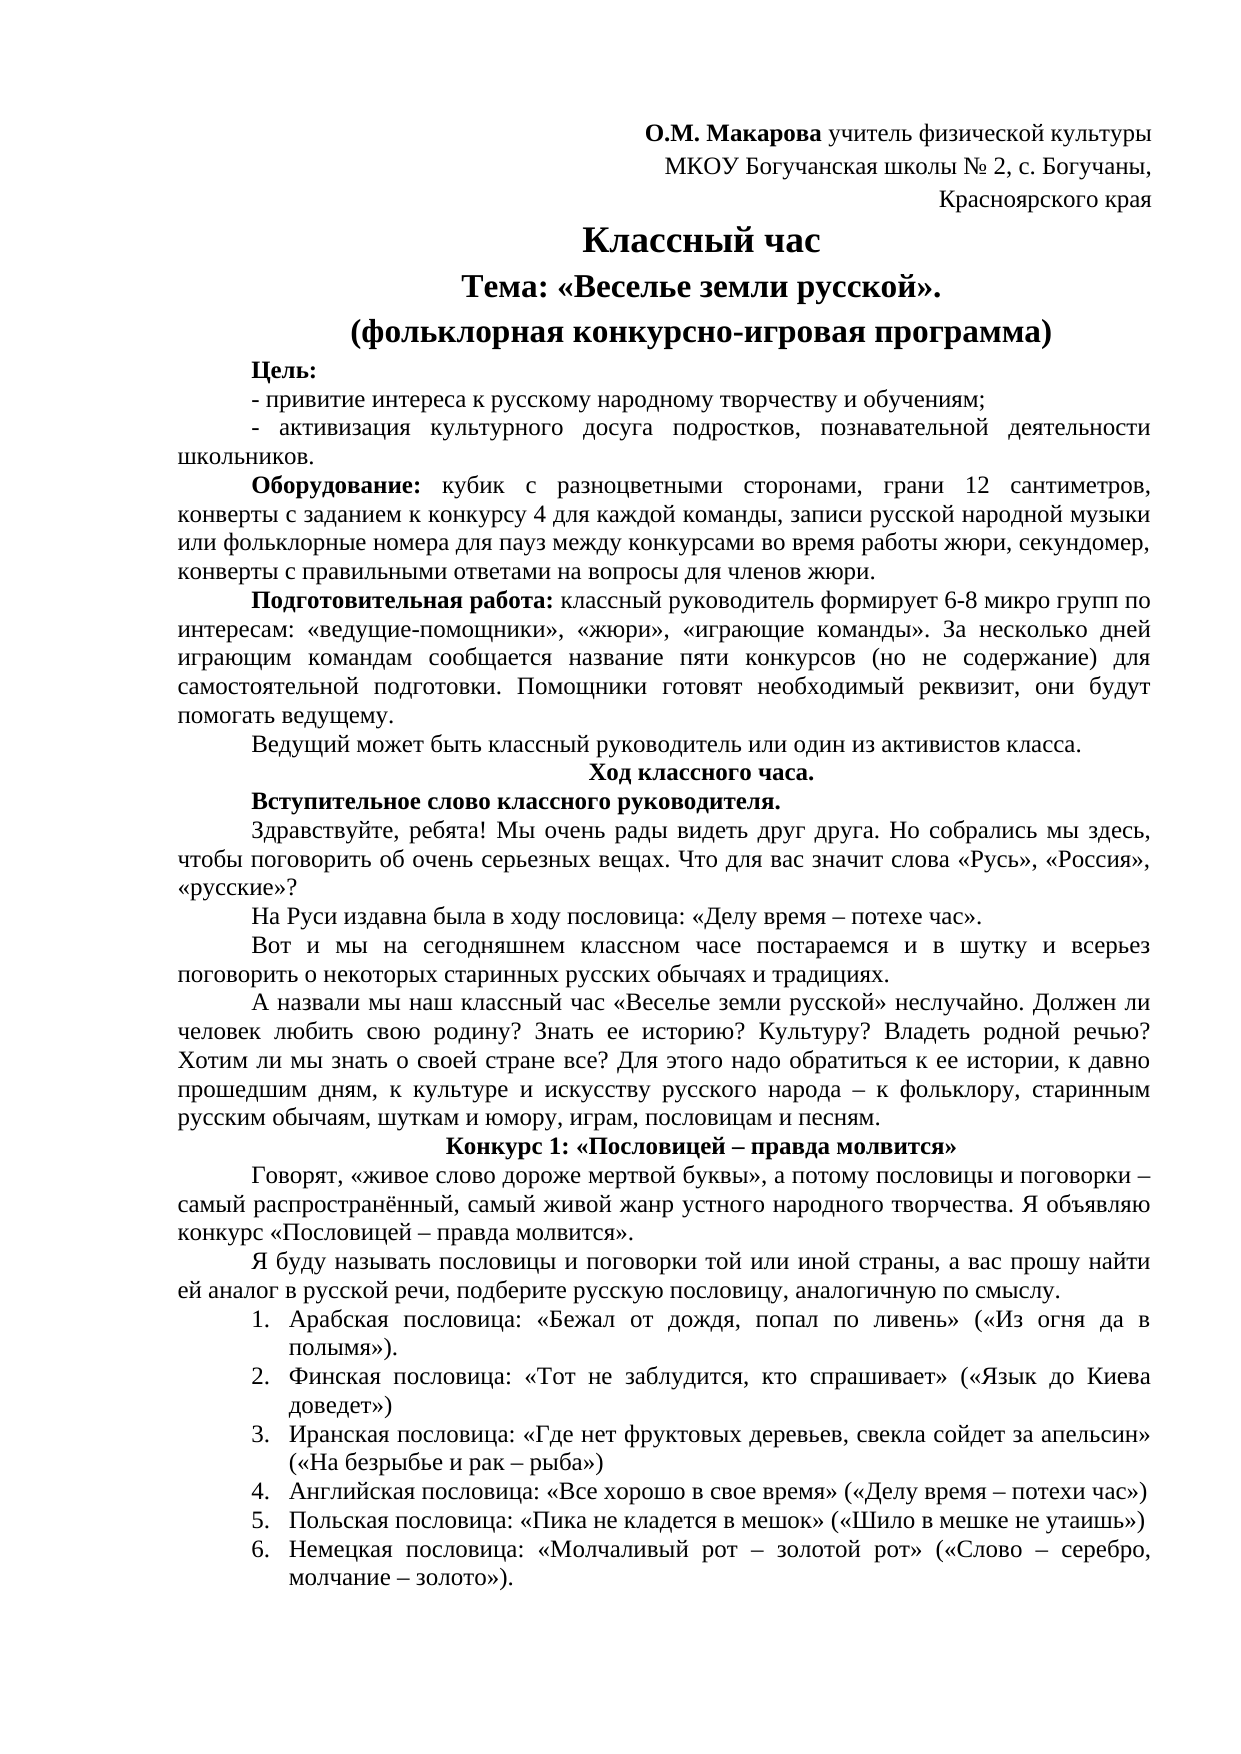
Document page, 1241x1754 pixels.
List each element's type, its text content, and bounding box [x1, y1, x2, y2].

list Немецкая пословица: «Молчаливый рот – золотой рот» («Слово – серебро, молчание – золото»). [251, 1534, 1152, 1591]
text Ведущий может быть классный руководитель или один из активистов класса. [177, 729, 1152, 757]
list Английская пословица: «Все хорошо в свое время» («Делу время – потехи час») [251, 1476, 1152, 1505]
text (фольклорная конкурсно-игровая программа) [177, 311, 1152, 349]
text Подготовительная работа: классный руководитель формирует 6-8 микро групп по интересам: «ведущие-помощники», «жюри», «играющие команды». За несколько дней играющим командам сообщается название пяти конкурсов (но не содержание) для самостоятельной подготовки. Помощники готовят необходимый реквизит, они будут помогать ведущему. [177, 585, 1152, 729]
text Я буду называть пословицы и поговорки той или иной страны, а вас прошу найти ей аналог в русской речи, подберите русскую пословицу, аналогичную по смыслу. [177, 1246, 1152, 1304]
list Арабская пословица: «Бежал от дождя, попал по ливень» («Из огня да в полымя»). [251, 1304, 1152, 1361]
text - активизация культурного досуга подростков, познавательной деятельности школьников. [177, 412, 1152, 470]
text МКОУ Богучанская школы № 2, с. Богучаны, [177, 151, 1152, 180]
text - привитие интереса к русскому народному творчеству и обучениям; [177, 384, 1152, 412]
text Тема: «Веселье земли русской». [177, 267, 1152, 305]
list Иранская пословица: «Где нет фруктовых деревьев, свекла сойдет за апельсин» («На безрыбье и рак – рыба») [251, 1419, 1152, 1476]
text На Руси издавна была в ходу пословица: «Делу время – потехе час». [177, 901, 1152, 930]
text Здравствуйте, ребята! Мы очень рады видеть друг друга. Но собрались мы здесь, чтобы поговорить об очень серьезных вещах. Что для вас значит слова «Русь», «Россия», «русские»? [177, 815, 1152, 901]
text Вот и мы на сегодняшнем классном часе постараемся и в шутку и всерьез поговорить о некоторых старинных русских обычаях и традициях. [177, 930, 1152, 987]
text Цель: [177, 355, 1152, 384]
text Оборудование: кубик с разноцветными сторонами, грани 12 сантиметров, конверты с заданием к конкурсу 4 для каждой команды, записи русской народной музыки или фольклорные номера для пауз между конкурсами во время работы жюри, секундомер, конверты с правильными ответами на вопросы для членов жюри. [177, 470, 1152, 585]
text Вступительное слово классного руководителя. [177, 786, 1152, 815]
text А назвали мы наш классный час «Веселье земли русской» неслучайно. Должен ли человек любить свою родину? Знать ее историю? Культуру? Владеть родной речью? Хотим ли мы знать о своей стране все? Для этого надо обратиться к ее истории, к давно прошедшим дням, к культуре и искусству русского народа – к фольклору, старинным русским обычаям, шуткам и юмору, играм, пословицам и песням. [177, 987, 1152, 1131]
text Конкурс 1: «Пословицей – правда молвится» [177, 1131, 1152, 1160]
text Ход классного часа. [177, 757, 1152, 786]
text О.М. Макарова учитель физической культуры [177, 118, 1152, 147]
text Говорят, «живое слово дороже мертвой буквы», а потому пословицы и поговорки – самый распространённый, самый живой жанр устного народного творчества. Я объявляю конкурс «Пословицей – правда молвится». [177, 1160, 1152, 1246]
list Финская пословица: «Тот не заблудится, кто спрашивает» («Язык до Киева доведет») [251, 1361, 1152, 1419]
text Красноярского края [177, 184, 1152, 213]
text Классный час [177, 217, 1152, 260]
list Польская пословица: «Пика не кладется в мешок» («Шило в мешке не утаишь») [251, 1505, 1152, 1534]
